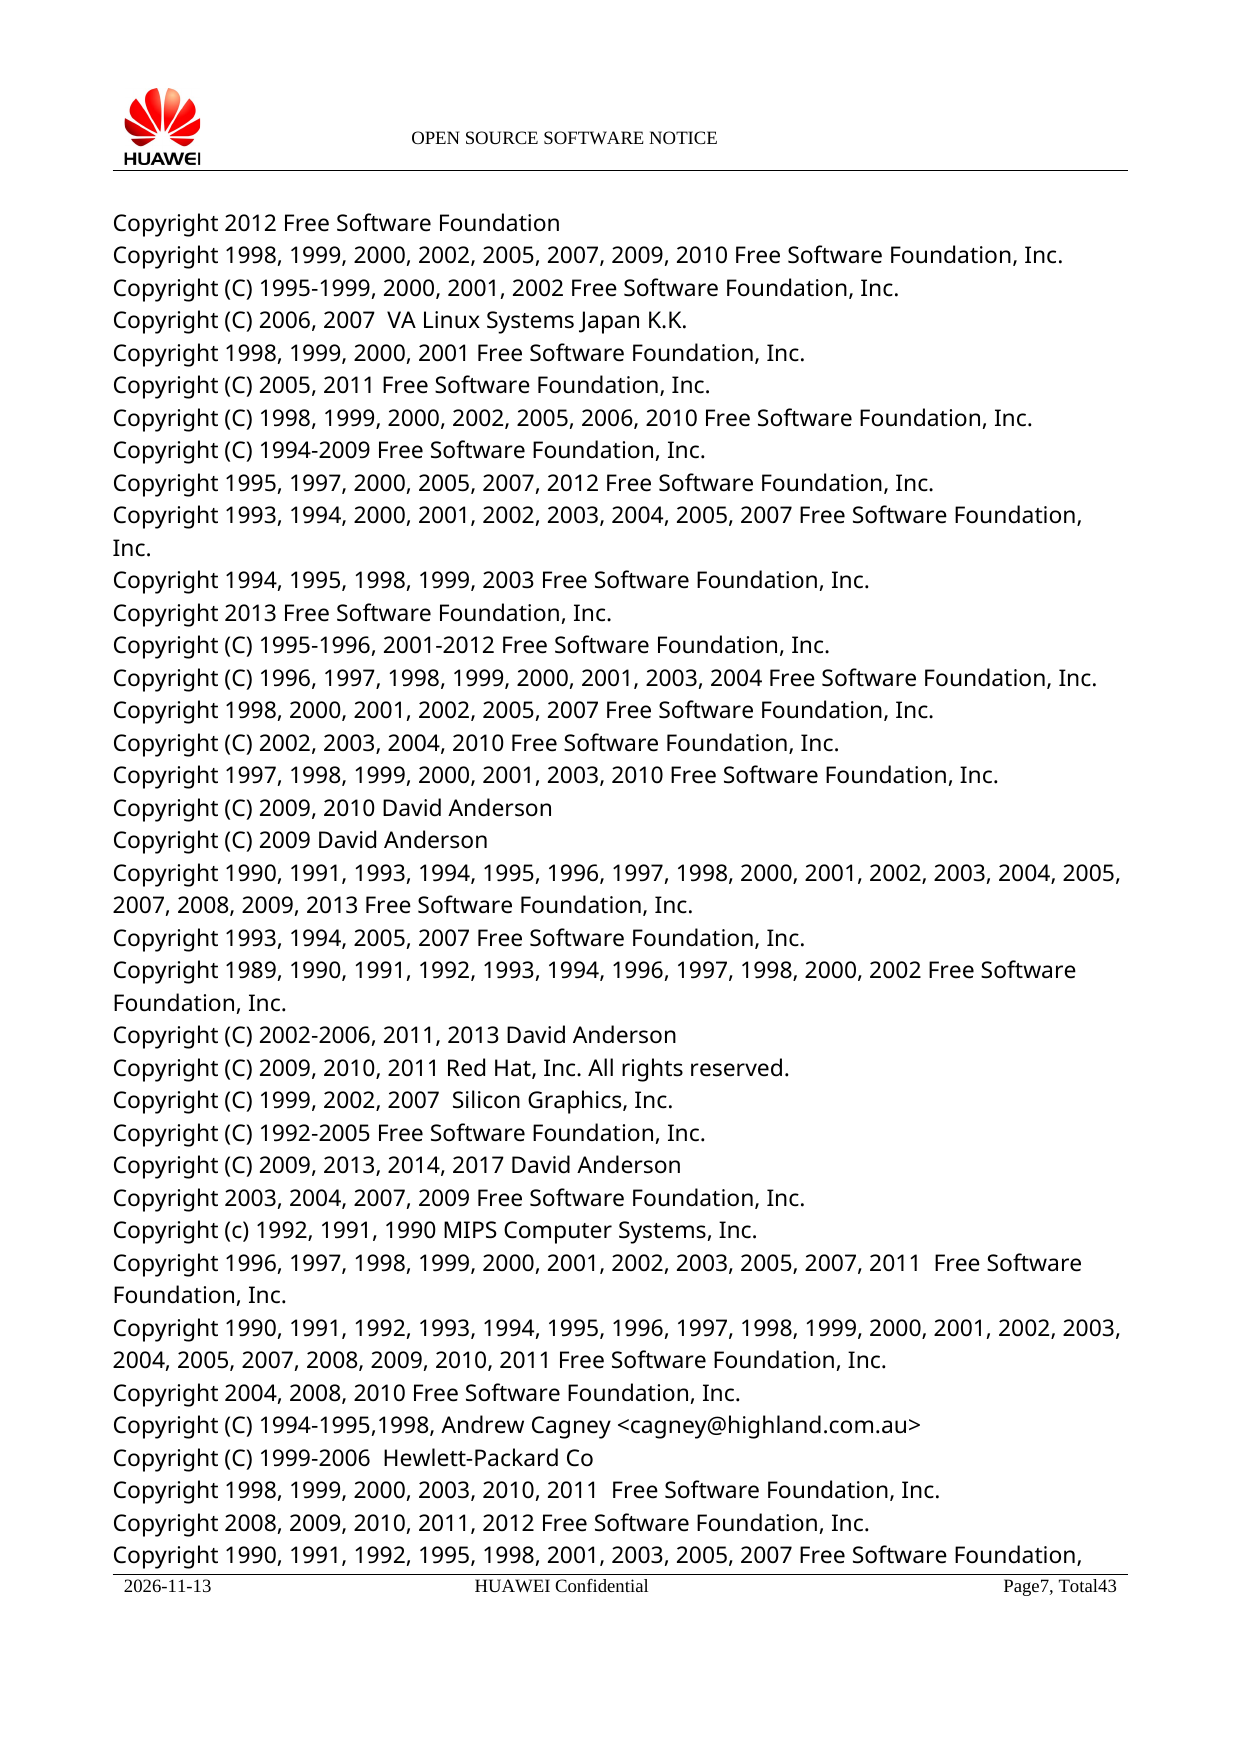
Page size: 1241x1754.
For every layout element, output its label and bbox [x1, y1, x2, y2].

picture [124, 88, 201, 165]
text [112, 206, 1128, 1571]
